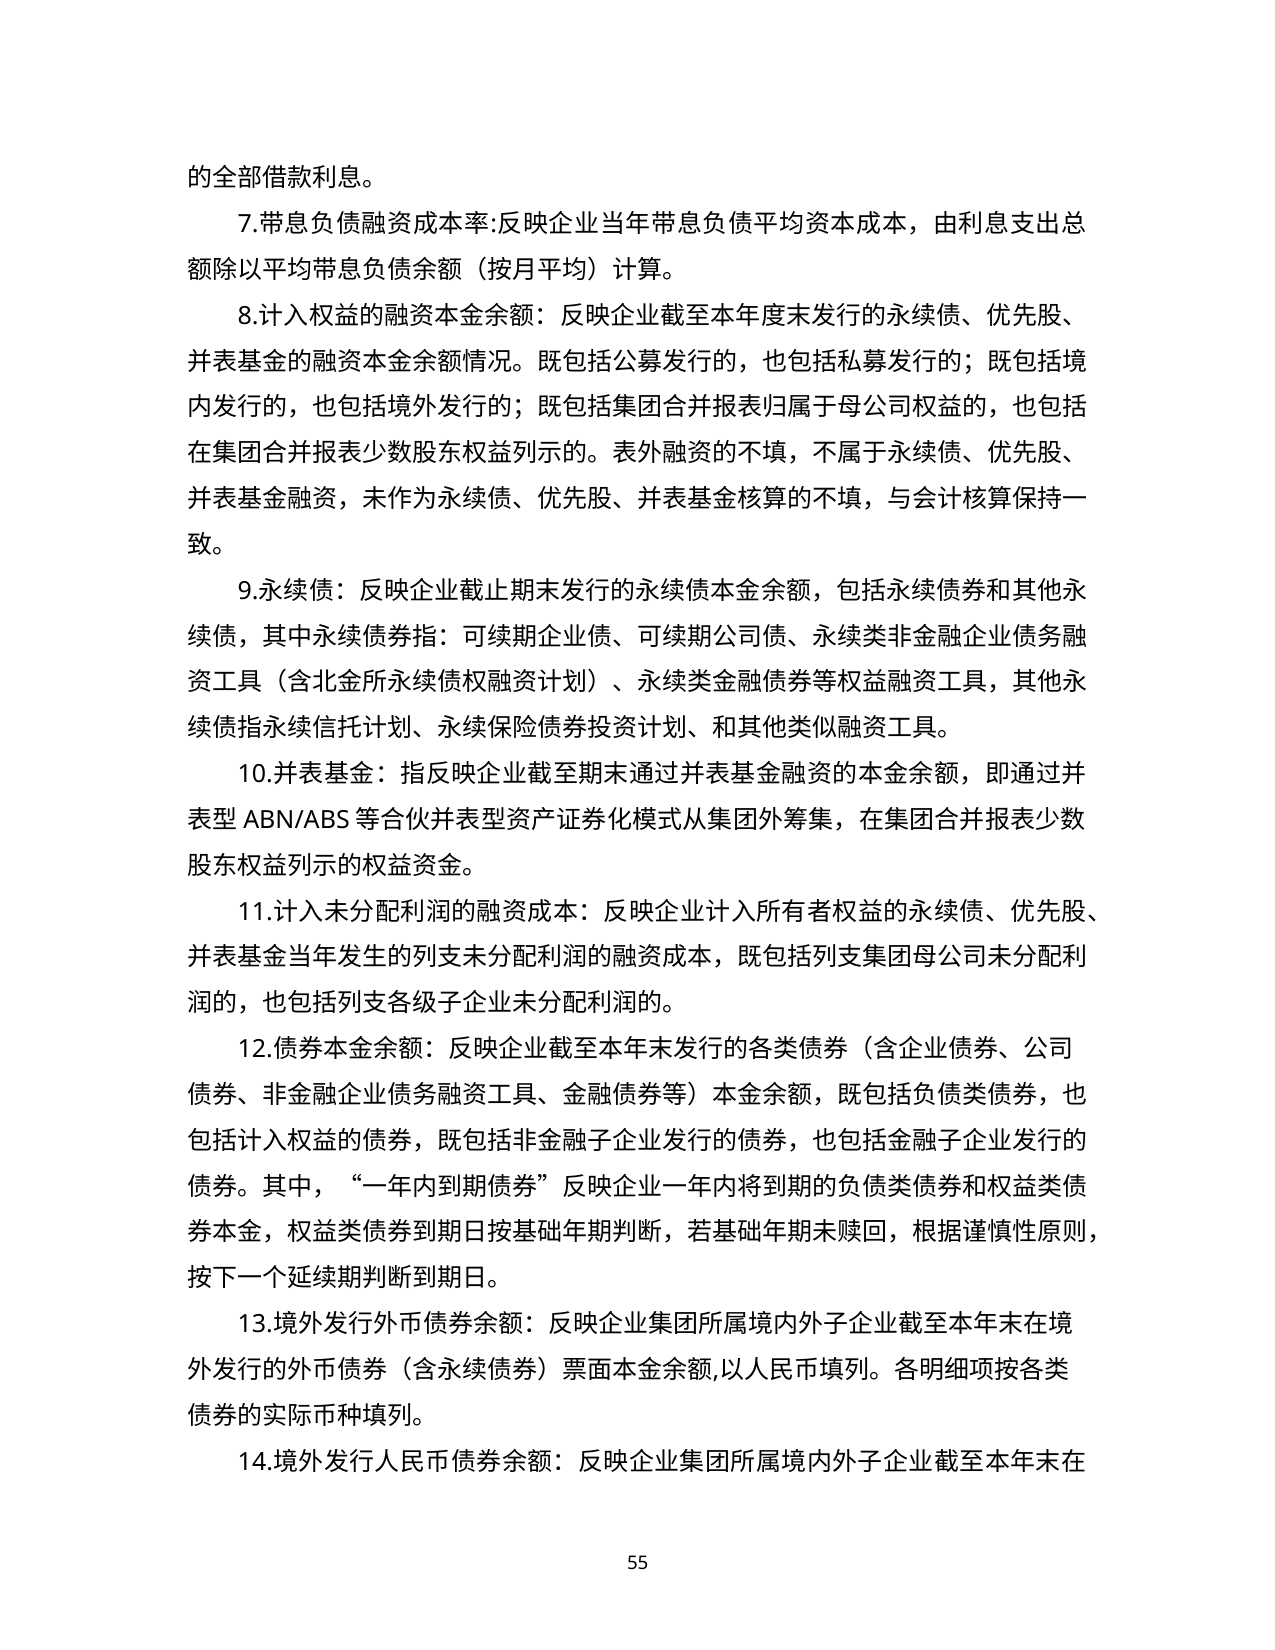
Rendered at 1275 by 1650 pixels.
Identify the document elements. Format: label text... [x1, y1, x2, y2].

text 13.境外发行外币债券余额：反映企业集团所属境内外子企业截至本年末在境外发行的外币债券（含永续债券）票面本金余额,以人民币填列。各明细项按各类债券的实际币种填列。 [187, 1296, 1087, 1433]
text 11.计入未分配利润的融资成本：反映企业计入所有者权益的永续债、优先股、并表基金当年发生的列支未分配利润的融资成本，既包括列支集团母公司未分配利润的，也包括列支各级子企业未分配利润的。 [187, 883, 1087, 1021]
text 8.计入权益的融资本金余额：反映企业截至本年度末发行的永续债、优先股、并表基金的融资本金余额情况。既包括公募发行的，也包括私募发行的；既包括境内发行的，也包括境外发行的；既包括集团合并报表归属于母公司权益的，也包括在集团合并报表少数股东权益列示的。表外融资的不填，不属于永续债、优先股、并表基金融资，未作为永续债、优先股、并表基金核算的不填，与会计核算保持一致。 [187, 287, 1087, 562]
text 7.带息负债融资成本率:反映企业当年带息负债平均资本成本，由利息支出总额除以平均带息负债余额（按月平均）计算。 [187, 196, 1087, 287]
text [187, 150, 1087, 196]
text 10.并表基金：指反映企业截至期末通过并表基金融资的本金余额，即通过并表型ABN/ABS等合伙并表型资产证券化模式从集团外筹集，在集团合并报表少数股东权益列示的权益资金。 [187, 746, 1087, 883]
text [187, 1433, 1087, 1479]
text 12.债券本金余额：反映企业截至本年末发行的各类债券（含企业债券、公司债券、非金融企业债务融资工具、金融债券等）本金余额，既包括负债类债券，也包括计入权益的债券，既包括非金融子企业发行的债券，也包括金融子企业发行的债券。其中，“一年内到期债券”反映企业一年内将到期的负债类债券和权益类债券本金，权益类债券到期日按基础年期判断，若基础年期未赎回，根据谨慎性原则，按下一个延续期判断到期日。 [187, 1021, 1087, 1296]
text 9.永续债：反映企业截止期末发行的永续债本金余额，包括永续债券和其他永续债，其中永续债券指：可续期企业债、可续期公司债、永续类非金融企业债务融资工具（含北金所永续债权融资计划）、永续类金融债券等权益融资工具，其他永续债指永续信托计划、永续保险债券投资计划、和其他类似融资工具。 [187, 562, 1087, 746]
